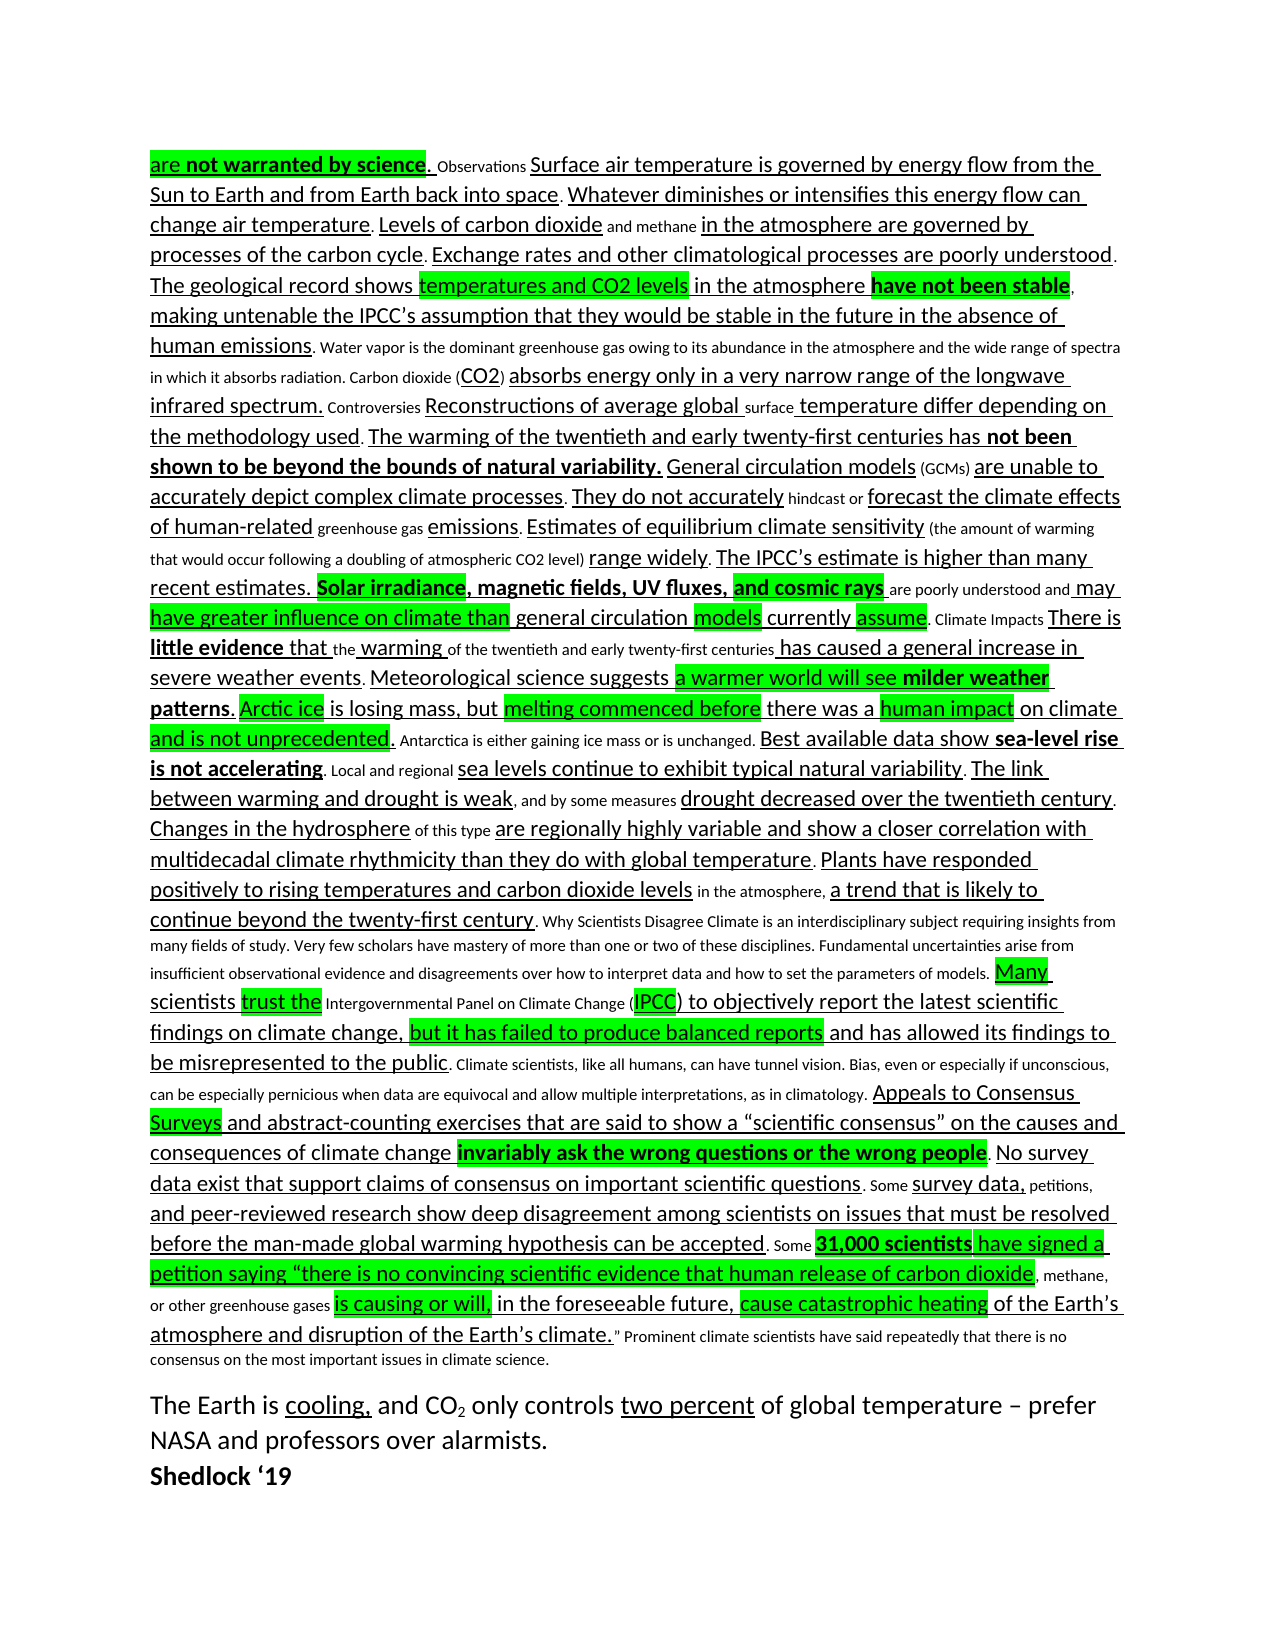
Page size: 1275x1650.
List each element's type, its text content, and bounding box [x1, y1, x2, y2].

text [150, 150, 1125, 1132]
text The Earth is cooling, and CO2 only controls two percent of global temperature – prefer NASA and professors over alarmists. [150, 1388, 1125, 1457]
text Shedlock ‘19 [150, 1459, 1125, 1492]
